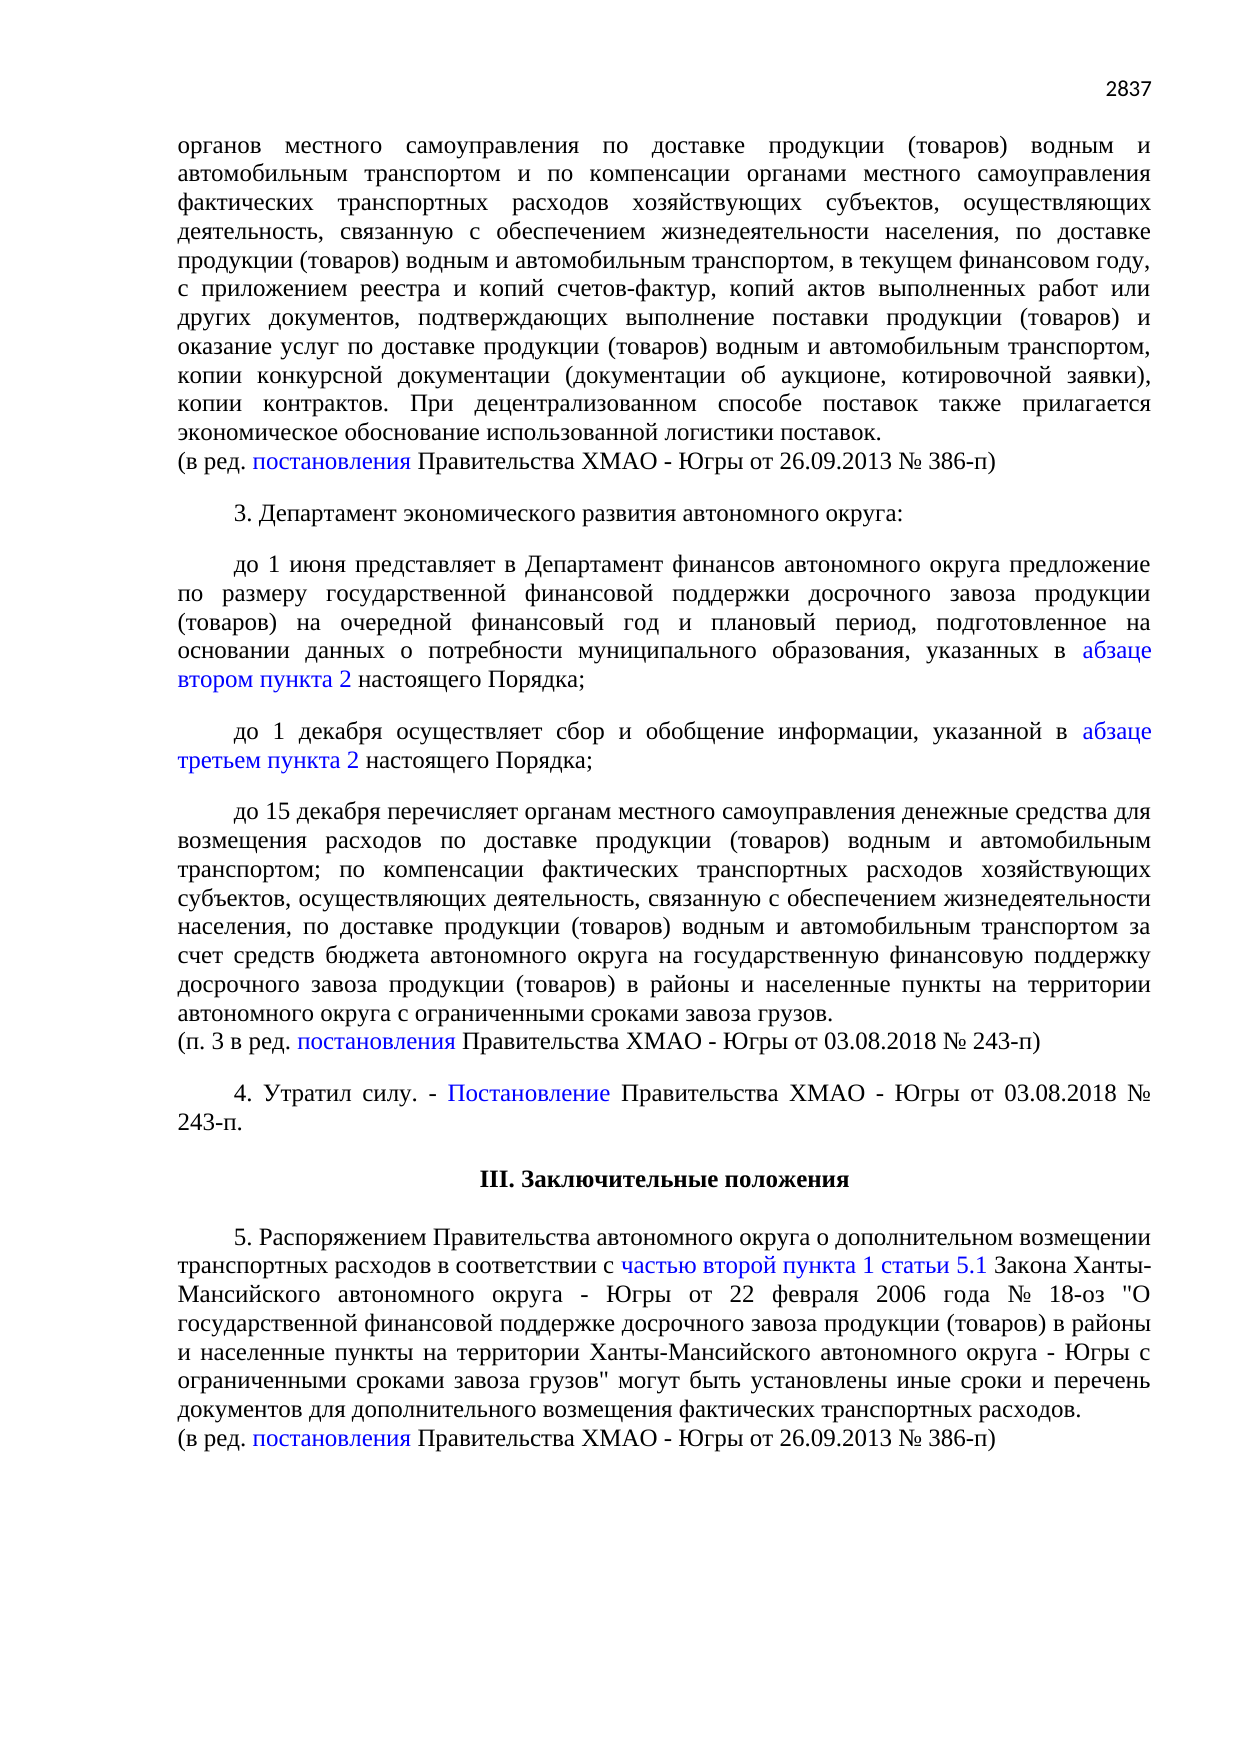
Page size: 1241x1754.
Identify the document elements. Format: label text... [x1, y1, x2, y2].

text (в ред. постановления Правительства ХМАО - Югры от 26.09.2013 № 386-п) [177, 446, 1152, 475]
text до 1 декабря осуществляет сбор и обобщение информации, указанной в абзаце третьем пункта 2 настоящего Порядка; [177, 716, 1152, 773]
title III. Заключительные положения [177, 1164, 1152, 1193]
text (в ред. постановления Правительства ХМАО - Югры от 26.09.2013 № 386-п) [177, 1423, 1152, 1452]
text 4. Утратил силу. - Постановление Правительства ХМАО - Югры от 03.08.2018 № 243-п. [177, 1078, 1152, 1136]
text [177, 130, 1152, 446]
text (п. 3 в ред. постановления Правительства ХМАО - Югры от 03.08.2018 № 243-п) [177, 1026, 1152, 1055]
text до 15 декабря перечисляет органам местного самоуправления денежные средства для возмещения расходов по доставке продукции (товаров) водным и автомобильным транспортом; по компенсации фактических транспортных расходов хозяйствующих субъектов, осуществляющих деятельность, связанную с обеспечением жизнедеятельности населения, по доставке продукции (товаров) водным и автомобильным транспортом за счет средств бюджета автономного округа на государственную финансовую поддержку досрочного завоза продукции (товаров) в районы и населенные пункты на территории автономного округа с ограниченными сроками завоза грузов. [177, 796, 1152, 1026]
text 5. Распоряжением Правительства автономного округа о дополнительном возмещении транспортных расходов в соответствии с частью второй пункта 1 статьи 5.1 Закона Ханты-Мансийского автономного округа - Югры от 22 февраля 2006 года № 18-оз "О государственной финансовой поддержке досрочного завоза продукции (товаров) в районы и населенные пункты на территории Ханты-Мансийского автономного округа - Югры с ограниченными сроками завоза грузов" могут быть установлены иные сроки и перечень документов для дополнительного возмещения фактических транспортных расходов. [177, 1222, 1152, 1423]
text до 1 июня представляет в Департамент финансов автономного округа предложение по размеру государственной финансовой поддержки досрочного завоза продукции (товаров) на очередной финансовый год и плановый период, подготовленное на основании данных о потребности муниципального образования, указанных в абзаце втором пункта 2 настоящего Порядка; [177, 549, 1152, 693]
text 3. Департамент экономического развития автономного округа: [177, 498, 1152, 526]
